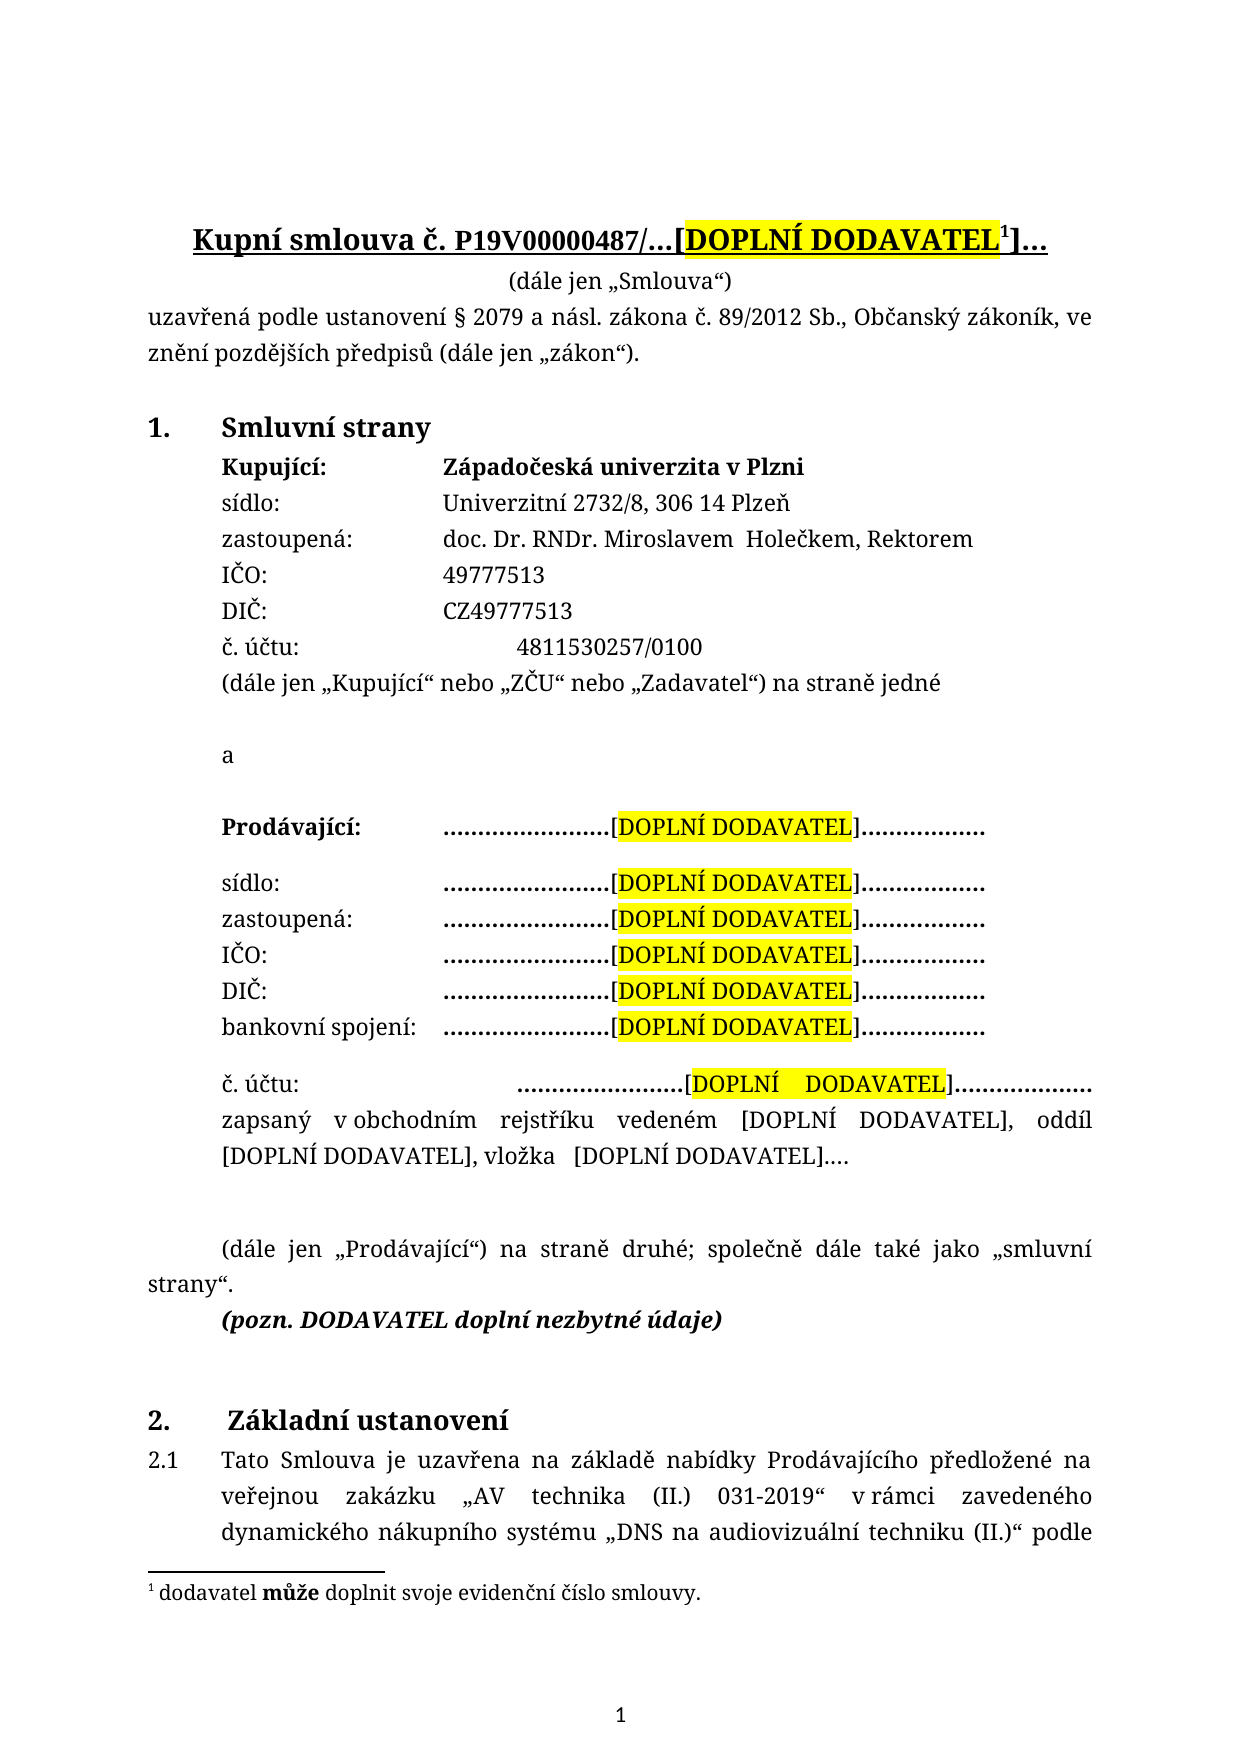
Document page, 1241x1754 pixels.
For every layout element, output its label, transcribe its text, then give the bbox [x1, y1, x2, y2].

text bankovní spojení: ……………………[DOPLNÍ DODAVATEL]……………… [148, 1011, 618, 1042]
text (dále jen „Smlouva“) [148, 265, 1093, 296]
text uzavřená podle ustanovení § 2079 a násl. zákona č. 89/2012 Sb., Občanský zákoník, ve znění pozdějších předpisů (dále jen „zákon“). [148, 301, 1093, 368]
text IČO: ……………………[DOPLNÍ DODAVATEL]……………… [852, 939, 1093, 971]
text č. účtu: ……………………[DOPLNÍ DODAVATEL]……………..… zapsaný v obchodním rejstříku vedeném [DOPLNÍ DODAVATEL], oddíl [DOPLNÍ DODAVATEL], vložka [DOPLNÍ DODAVATEL].… [221, 1068, 1093, 1171]
text Prodávající: ……………………[DOPLNÍ DODAVATEL]……………… [852, 811, 1093, 842]
text a [221, 739, 1093, 770]
text sídlo: ……………………[DOPLNÍ DODAVATEL]……………… [221, 867, 1093, 899]
text Prodávající: ……………………[DOPLNÍ DODAVATEL]……………… [148, 811, 618, 842]
text Kupující: Západočeská univerzita v Plzni [221, 451, 1093, 482]
text zastoupená: ……………………[DOPLNÍ DODAVATEL]……………… [221, 903, 618, 934]
text IČO: ……………………[DOPLNÍ DODAVATEL]……………… [221, 939, 618, 971]
text bankovní spojení: ……………………[DOPLNÍ DODAVATEL]……………… [852, 1011, 1093, 1042]
text zastoupená: doc. Dr. RNDr. Miroslavem Holečkem, Rektorem [221, 523, 1093, 554]
text Kupní smlouva č. P19V00000487/...[DOPLNÍ DODAVATEL]… [148, 219, 1093, 259]
text (dále jen „Kupující“ nebo „ZČU“ nebo „Zadavatel“) na straně jedné [221, 667, 1093, 698]
text sídlo: Univerzitní 2732/8, 306 14 Plzeň [221, 487, 1093, 518]
text DIČ: CZ49777513 [221, 595, 1093, 626]
text DIČ: ……………………[DOPLNÍ DODAVATEL]……………… [221, 975, 618, 1006]
text (pozn. DODAVATEL doplní nezbytné údaje) [148, 1304, 1093, 1336]
text č. účtu: 4811530257/0100 [221, 631, 1093, 662]
text 2. Základní ustanovení [148, 1401, 1093, 1438]
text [148, 1444, 1093, 1547]
text DIČ: ……………………[DOPLNÍ DODAVATEL]……………… [852, 975, 1093, 1006]
text 1. Smluvní strany [148, 409, 1093, 446]
text zastoupená: ……………………[DOPLNÍ DODAVATEL]……………… [852, 903, 1093, 934]
text (dále jen „Prodávající“) na straně druhé; společně dále také jako „smluvní strany“. [148, 1232, 1093, 1300]
text IČO: 49777513 [221, 559, 1093, 590]
